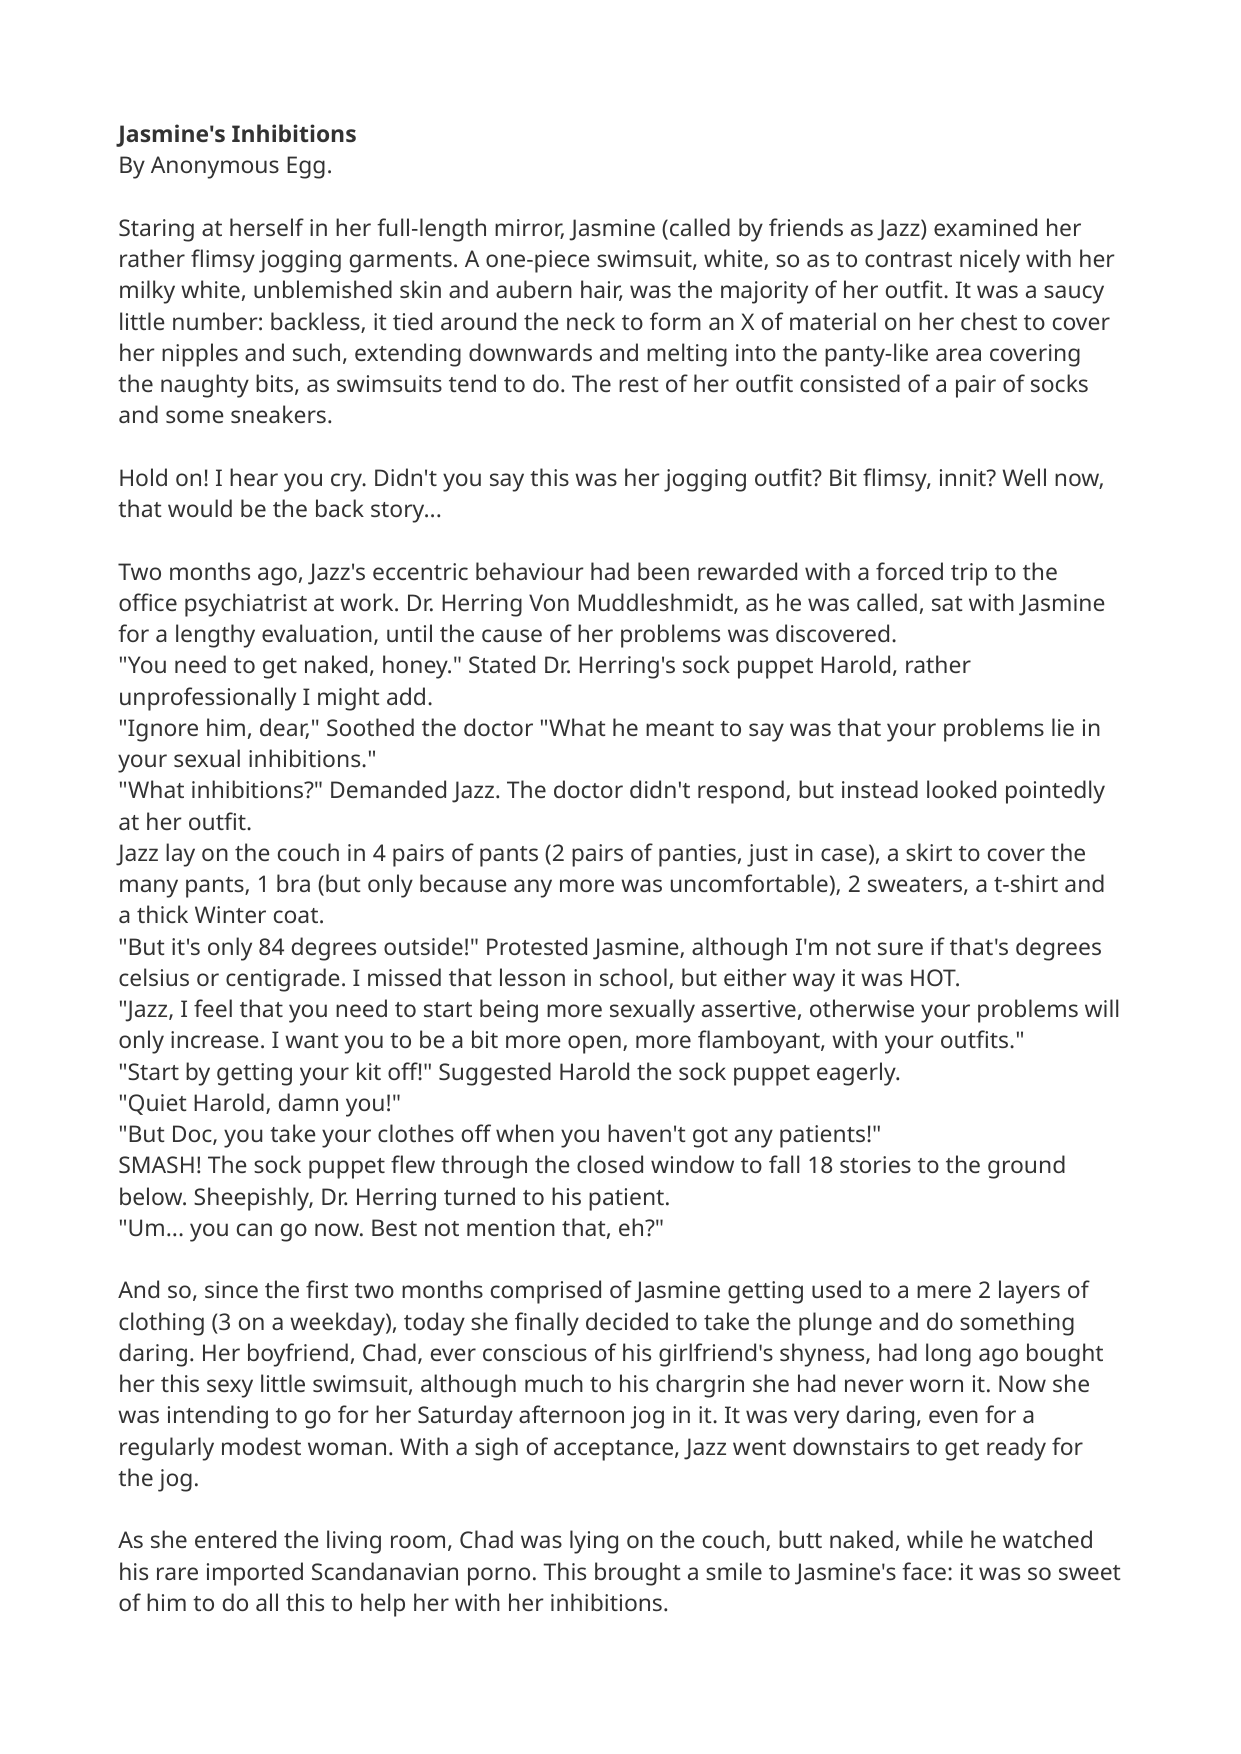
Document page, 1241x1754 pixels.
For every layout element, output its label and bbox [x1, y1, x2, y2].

text [118, 118, 1122, 1618]
